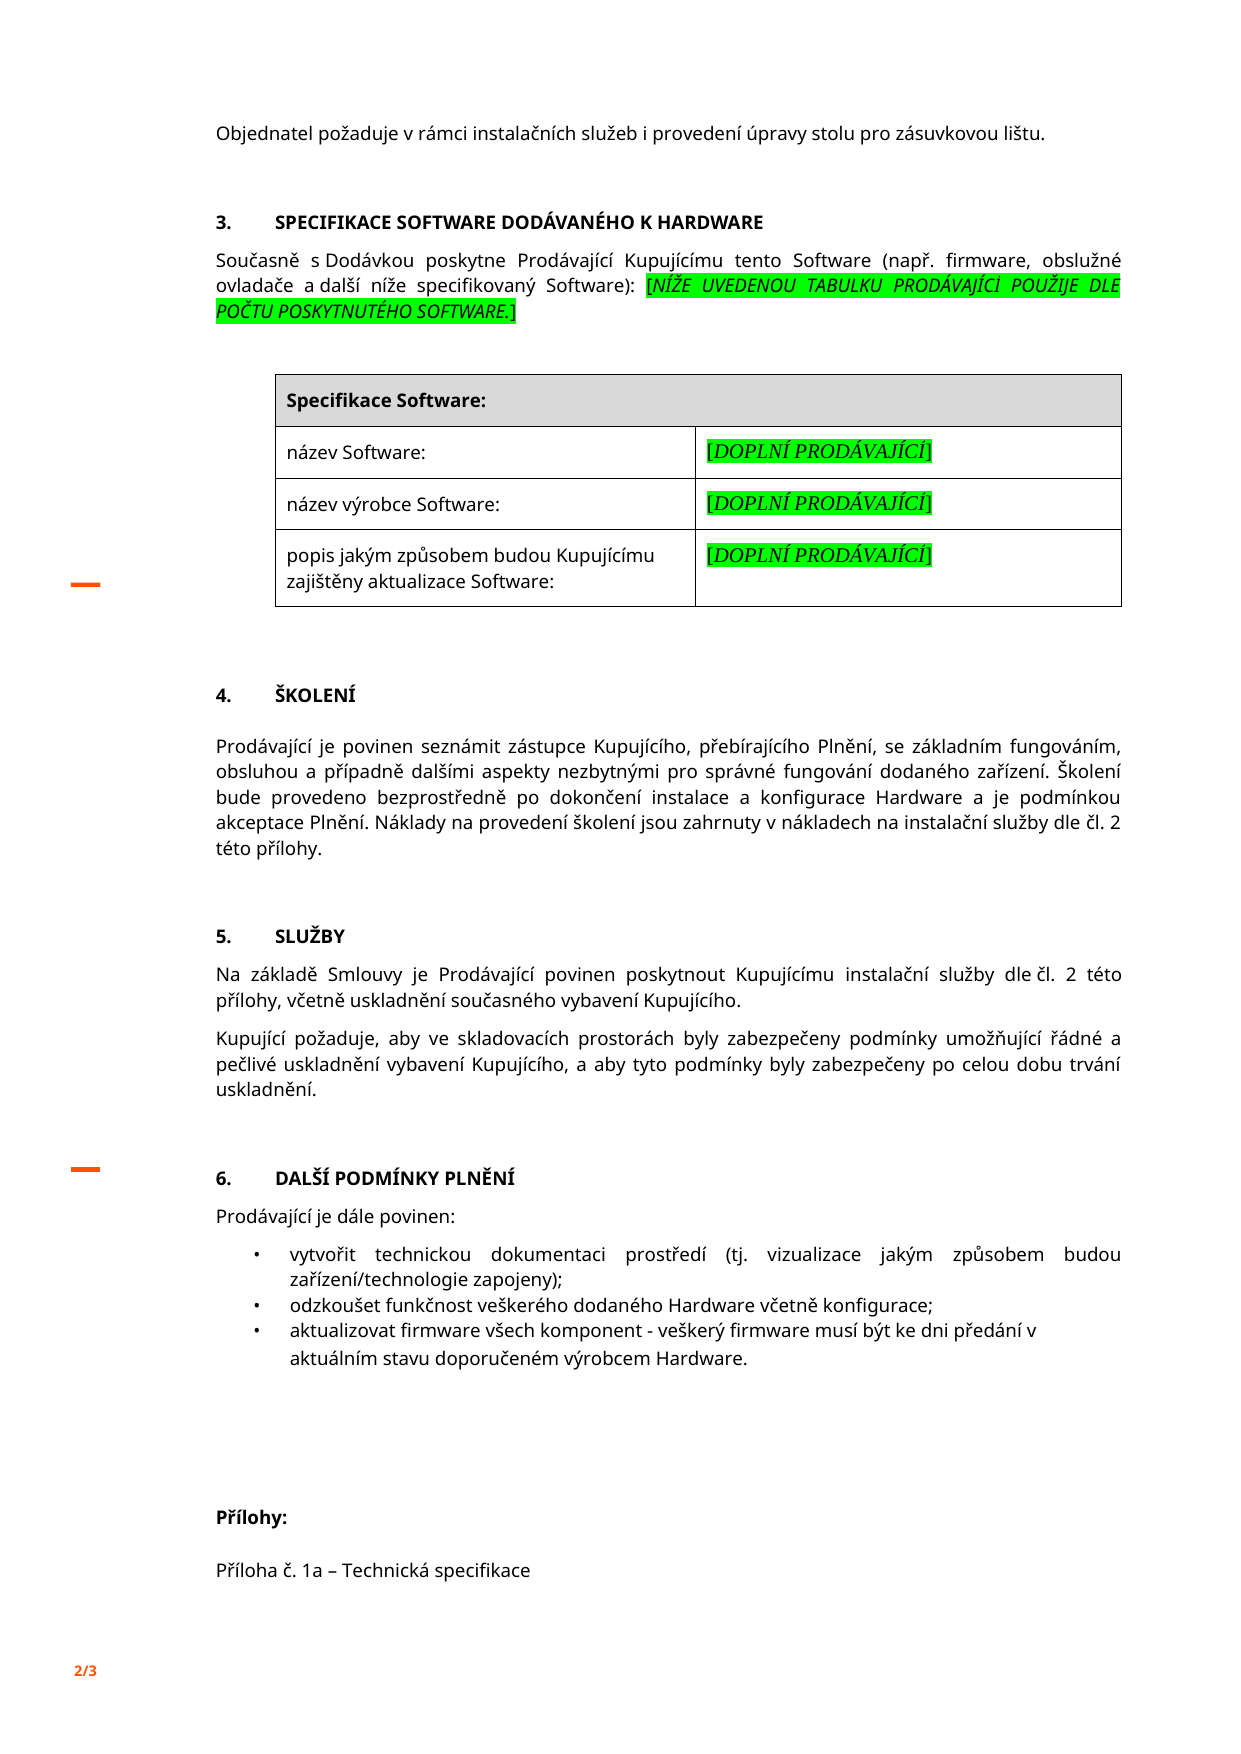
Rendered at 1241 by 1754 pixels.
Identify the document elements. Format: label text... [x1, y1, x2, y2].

list Prodávající je dále povinen: [216, 1203, 1122, 1228]
list Další podmínky plnění [216, 1165, 1122, 1190]
list Objednatel požaduje v rámci instalačních služeb i provedení úpravy stolu pro zásuvkovou lištu. [216, 121, 1122, 146]
list aktualizovat firmware všech komponent - veškerý firmware musí být ke dni předání v aktuálním stavu doporučeném výrobcem Hardware. [253, 1317, 1122, 1371]
list odzkoušet funkčnost veškerého dodaného Hardware včetně konfigurace; [253, 1292, 1122, 1317]
table_cell popis jakým způsobem budou Kupujícímu zajištěny aktualizace Software: [276, 530, 695, 606]
table_cell [DOPLNÍ PRODÁVAJÍCÍ] [696, 427, 1121, 477]
table_cell [DOPLNÍ PRODÁVAJÍCÍ] [696, 479, 1121, 529]
list Současně s Dodávkou poskytne Prodávající Kupujícímu tento Software (např. firmware, obslužné ovladače a další níže specifikovaný Software): [NÍŽE UVEDENOU TABULKU PRODÁVAJÍCÍ POUŽIJE DLE POČTU POSKYTNUTÉHO SOFTWARE.] [216, 247, 1122, 324]
text Příloha č. 1a – Technická specifikace [216, 1558, 1122, 1583]
table_cell [DOPLNÍ PRODÁVAJÍCÍ] [696, 530, 1121, 606]
text Přílohy: [216, 1504, 1122, 1530]
text Prodávající je povinen seznámit zástupce Kupujícího, přebírajícího Plnění, se základním fungováním, obsluhou a případně dalšími aspekty nezbytnými pro správné fungování dodaného zařízení. Školení bude provedeno bezprostředně po dokončení instalace a konfigurace Hardware a je podmínkou akceptace Plnění. Náklady na provedení školení jsou zahrnuty v nákladech na instalační služby dle čl. 2 této přílohy. [216, 733, 1122, 861]
list Specifikace software dodávaného k hardware [216, 209, 1122, 235]
list vytvořit technickou dokumentaci prostředí (tj. vizualizace jakým způsobem budou zařízení/technologie zapojeny); [253, 1241, 1122, 1292]
list Na základě Smlouvy je Prodávající povinen poskytnout Kupujícímu instalační služby dle čl. 2 této přílohy, včetně uskladnění současného vybavení Kupujícího. [216, 962, 1122, 1013]
list Školení [216, 683, 1122, 708]
list Kupující požaduje, aby ve skladovacích prostorách byly zabezpečeny podmínky umožňující řádné a pečlivé uskladnění vybavení Kupujícího, a aby tyto podmínky byly zabezpečeny po celou dobu trvání uskladnění. [216, 1025, 1122, 1102]
table_cell název výrobce Software: [276, 479, 695, 529]
list Služby [216, 924, 1122, 949]
table_header Specifikace Software: [276, 375, 1121, 426]
table_cell název Software: [276, 427, 695, 477]
